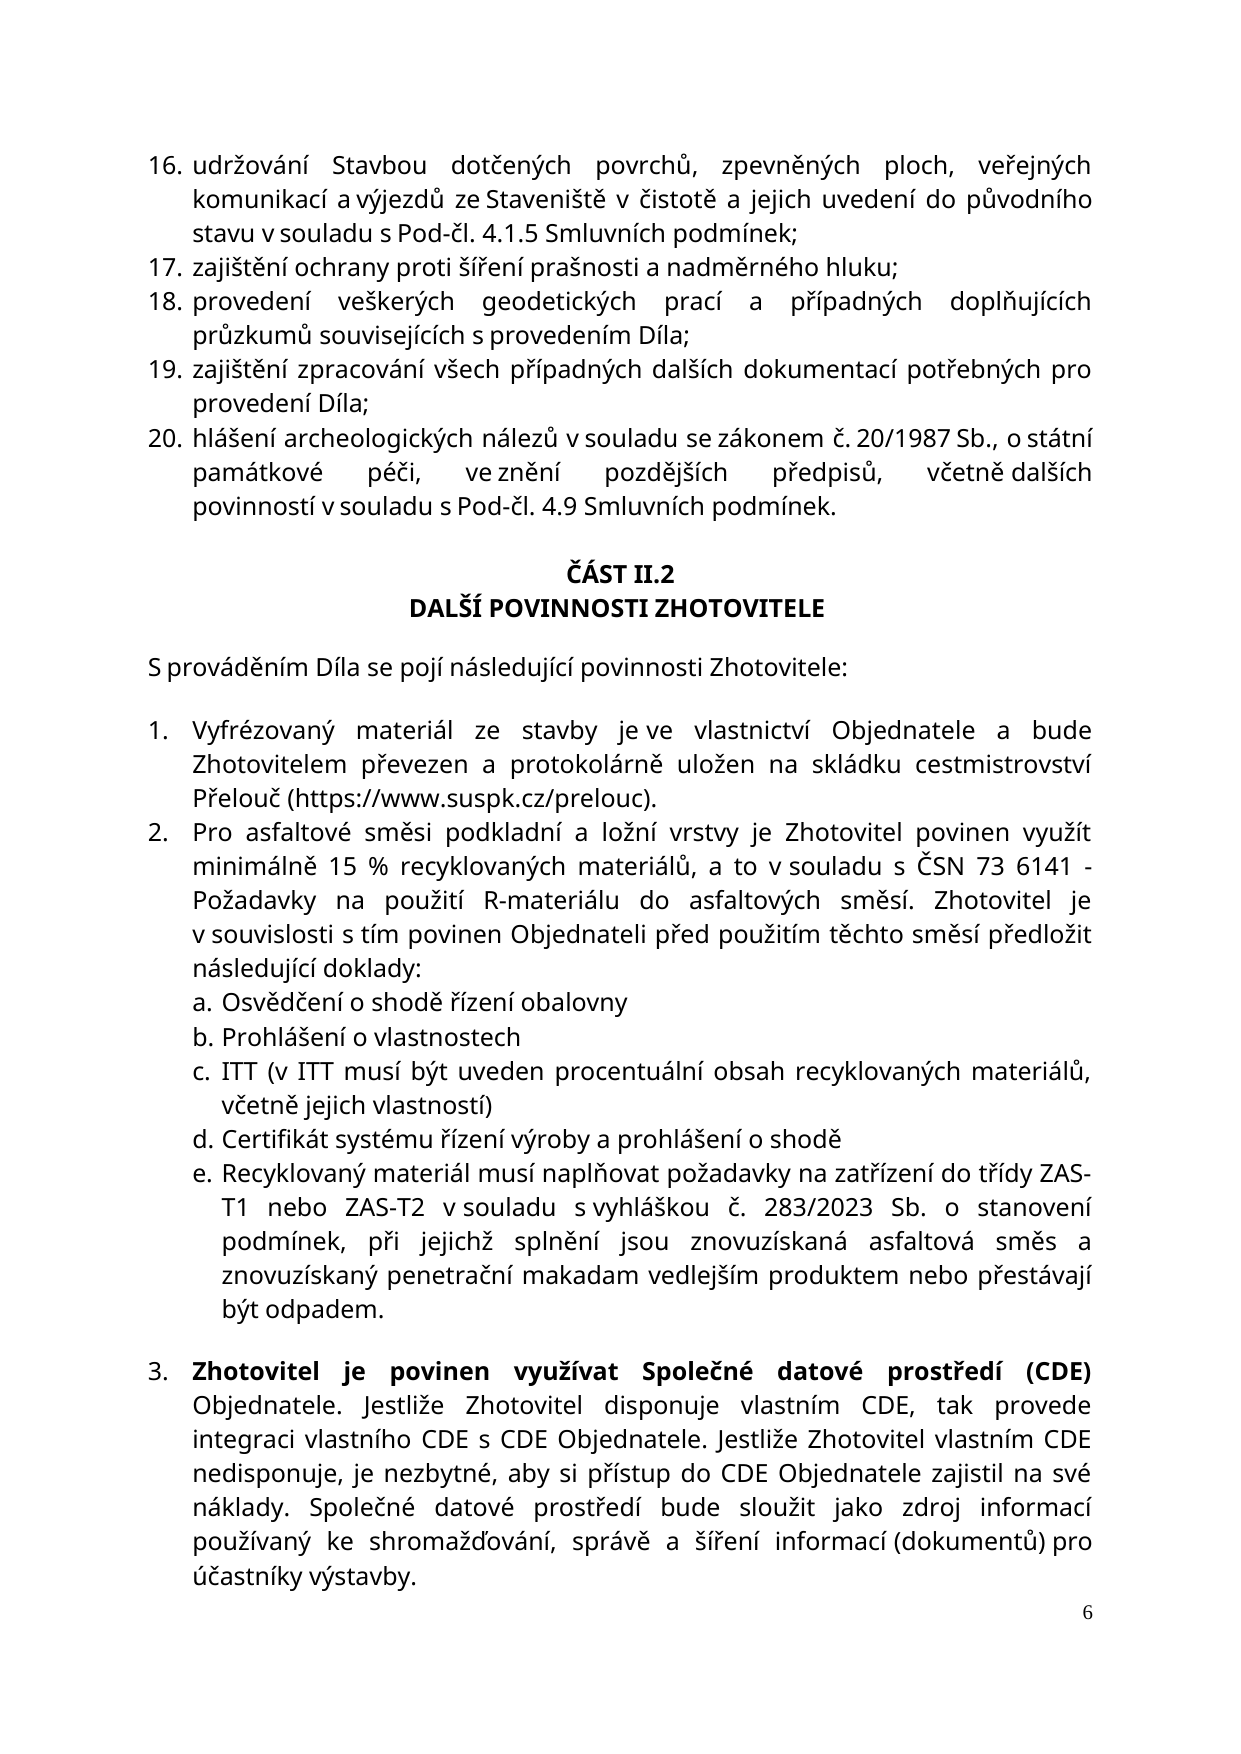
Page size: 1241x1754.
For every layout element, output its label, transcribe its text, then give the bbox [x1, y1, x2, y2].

list provedení veškerých geodetických prací a případných doplňujících průzkumů souvisejících s provedením Díla; [148, 284, 1093, 352]
list zajištění zpracování všech případných dalších dokumentací potřebných pro provedení Díla; [148, 352, 1093, 420]
text S prováděním Díla se pojí následující povinnosti Zhotovitele: [148, 650, 1093, 684]
text DALŠÍ POVINNOSTI ZHOTOVITELE [148, 591, 1093, 624]
list hlášení archeologických nálezů v souladu se zákonem č. 20/1987 Sb., o státní památkové péči, ve znění pozdějších předpisů, včetně dalších povinností v souladu s Pod-čl. 4.9 Smluvních podmínek. [148, 420, 1093, 522]
list udržování Stavbou dotčených povrchů, zpevněných ploch, veřejných komunikací a výjezdů ze Staveniště v čistotě a jejich uvedení do původního stavu v souladu s Pod-čl. 4.1.5 Smluvních podmínek; [148, 148, 1093, 250]
list Vyfrézovaný materiál ze stavby je ve vlastnictví Objednatele a bude Zhotovitelem převezen a protokolárně uložen na skládku cestmistrovství Přelouč (https://www.suspk.cz/prelouc). [148, 713, 1093, 815]
text ČÁST II.2 [148, 556, 1093, 591]
list Osvědčení o shodě řízení obalovny [192, 985, 1093, 1019]
list zajištění ochrany proti šíření prašnosti a nadměrného hluku; [148, 250, 1093, 284]
list Certifikát systému řízení výroby a prohlášení o shodě [192, 1121, 1093, 1155]
list Prohlášení o vlastnostech [192, 1019, 1093, 1053]
list ITT (v ITT musí být uveden procentuální obsah recyklovaných materiálů, včetně jejich vlastností) [192, 1053, 1093, 1121]
list Pro asfaltové směsi podkladní a ložní vrstvy je Zhotovitel povinen využít minimálně 15 % recyklovaných materiálů, a to v souladu s ČSN 73 6141 - Požadavky na použití R-materiálu do asfaltových směsí. Zhotovitel je v souvislosti s tím povinen Objednateli před použitím těchto směsí předložit následující doklady: [148, 815, 1093, 985]
list Recyklovaný materiál musí naplňovat požadavky na zatřízení do třídy ZAS-T1 nebo ZAS-T2 v souladu s vyhláškou č. 283/2023 Sb. o stanovení podmínek, při jejichž splnění jsou znovuzískaná asfaltová směs a znovuzískaný penetrační makadam vedlejším produktem nebo přestávají být odpadem. [192, 1155, 1093, 1326]
list Zhotovitel je povinen využívat Společné datové prostředí (CDE) Objednatele. Jestliže Zhotovitel disponuje vlastním CDE, tak provede integraci vlastního CDE s CDE Objednatele. Jestliže Zhotovitel vlastním CDE nedisponuje, je nezbytné, aby si přístup do CDE Objednatele zajistil na své náklady. Společné datové prostředí bude sloužit jako zdroj informací používaný ke shromažďování, správě a šíření informací (dokumentů) pro účastníky výstavby. [148, 1354, 1093, 1592]
